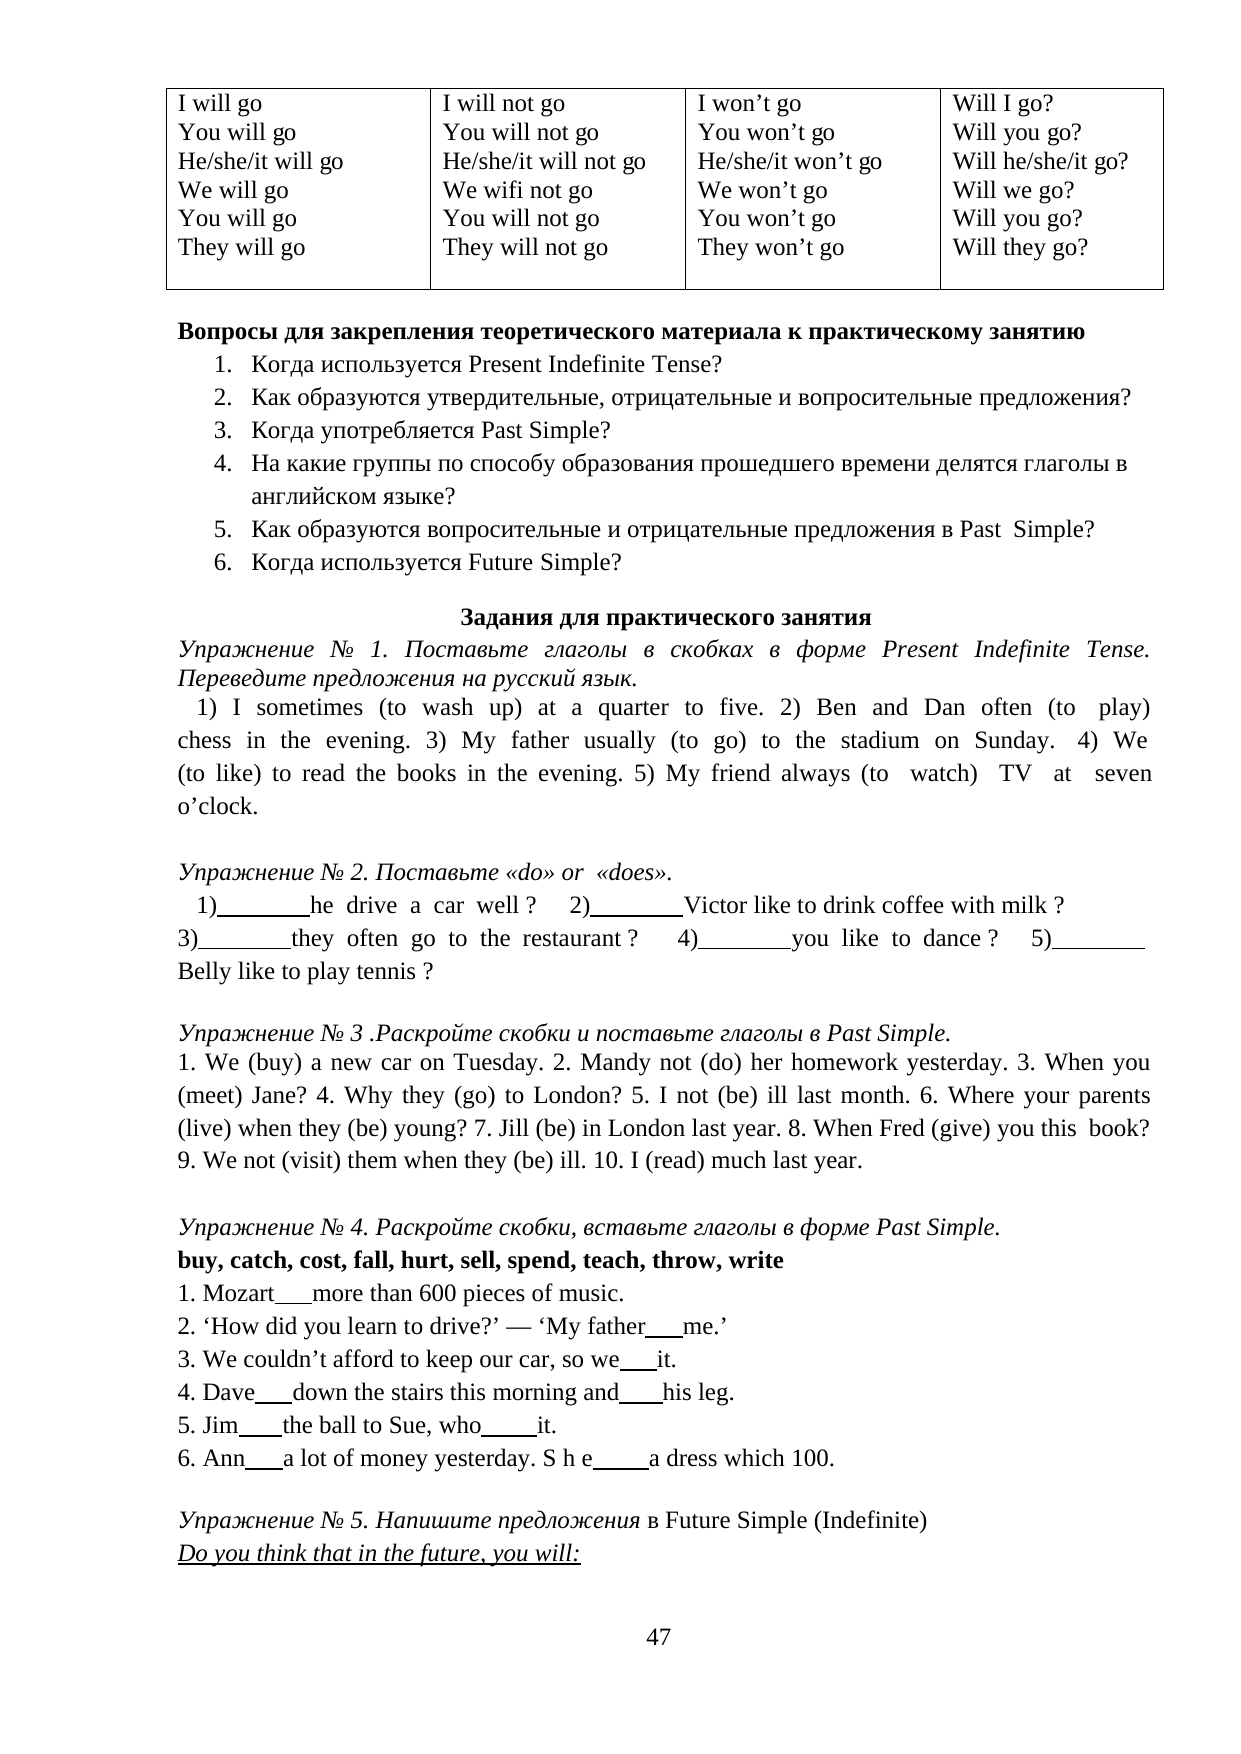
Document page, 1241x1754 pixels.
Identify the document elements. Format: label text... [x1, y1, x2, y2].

subtitle Вопросы для закрепления теоретического материала к практическому занятию [177, 316, 1215, 345]
list Когда используется Present Indefinite Tense? [213, 349, 1215, 378]
list Как образуются утвердительные, отрицательные и вопросительные предложения? [213, 382, 1215, 411]
text 1) I sometimes (to wash up) at a quarter to five. 2) Ben and Dan often (to play) chess in the evening. 3) My father usually (to go) to the stadium on Sunday. 4) We (to like) to read the books in the evening. 5) My friend always (to watch) TV at seven o’clock. [177, 692, 1152, 820]
subtitle buy, catch, cost, fall, hurt, sell, spend, teach, throw, write [177, 1245, 1215, 1274]
list ‘How did you learn to drive?’ — ‘My father me.’ [177, 1311, 1215, 1340]
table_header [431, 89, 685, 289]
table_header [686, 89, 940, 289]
text 3) they often go to the restaurant ? 4) you like to dance ? 5) Belly like to play tennis ? [177, 923, 1145, 985]
list We couldn’t afford to keep our car, so we it. [177, 1344, 1215, 1373]
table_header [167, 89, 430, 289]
list Jim the ball to Sue, who it. [177, 1410, 1215, 1439]
subtitle Задания для практического занятия [460, 602, 1215, 631]
list Когда употребляется Past Simple? [213, 415, 1215, 444]
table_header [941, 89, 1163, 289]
text Упражнение № 1. Поставьте глаголы в скобках в форме Present Indefinite Tense. Переведите предложения на русский язык. [177, 634, 1152, 692]
list На какие группы по способу образования прошедшего времени делятся глаголы в английском языке? [213, 448, 1134, 510]
list Когда используется Future Simple? [213, 547, 1215, 576]
text 1) he drive a car well ? 2) Victor like to drink coffee with milk ? [196, 890, 1215, 919]
list Как образуются вопросительные и отрицательные предложения в Past Simple? [213, 514, 1215, 543]
text Упражнение № 5. Напишите предложения в Future Simple (Indefinite) [177, 1506, 1215, 1534]
list Ann a lot of money yesterday. S h e a dress which 100. [177, 1443, 1215, 1472]
text 1. We (buy) a new car on Tuesday. 2. Mandy not (do) her homework yesterday. 3. When you (meet) Jane? 4. Why they (go) to London? 5. I not (be) ill last month. 6. Where your parents (live) when they (be) young? 7. Jill (be) in London last year. 8. When Fred (give) you this book? [177, 1047, 1152, 1142]
list Dave down the stairs this morning and his leg. [177, 1377, 1215, 1406]
text Упражнение № 4. Раскройте скобки, вставьте глаголы в форме Past Simple. [177, 1212, 1215, 1241]
text Упражнение № 3 .Раскройте скобки и поставьте глаголы в Past Simple. [177, 1018, 1215, 1047]
list Mozart more than 600 pieces of music. [177, 1278, 1215, 1307]
text Do you think that in the future, you will: [177, 1538, 1215, 1567]
text Упражнение № 2. Поставьте «do» or «does». [177, 857, 1215, 886]
text 9. We not (visit) them when they (be) ill. 10. I (read) much last year. [177, 1146, 1215, 1174]
